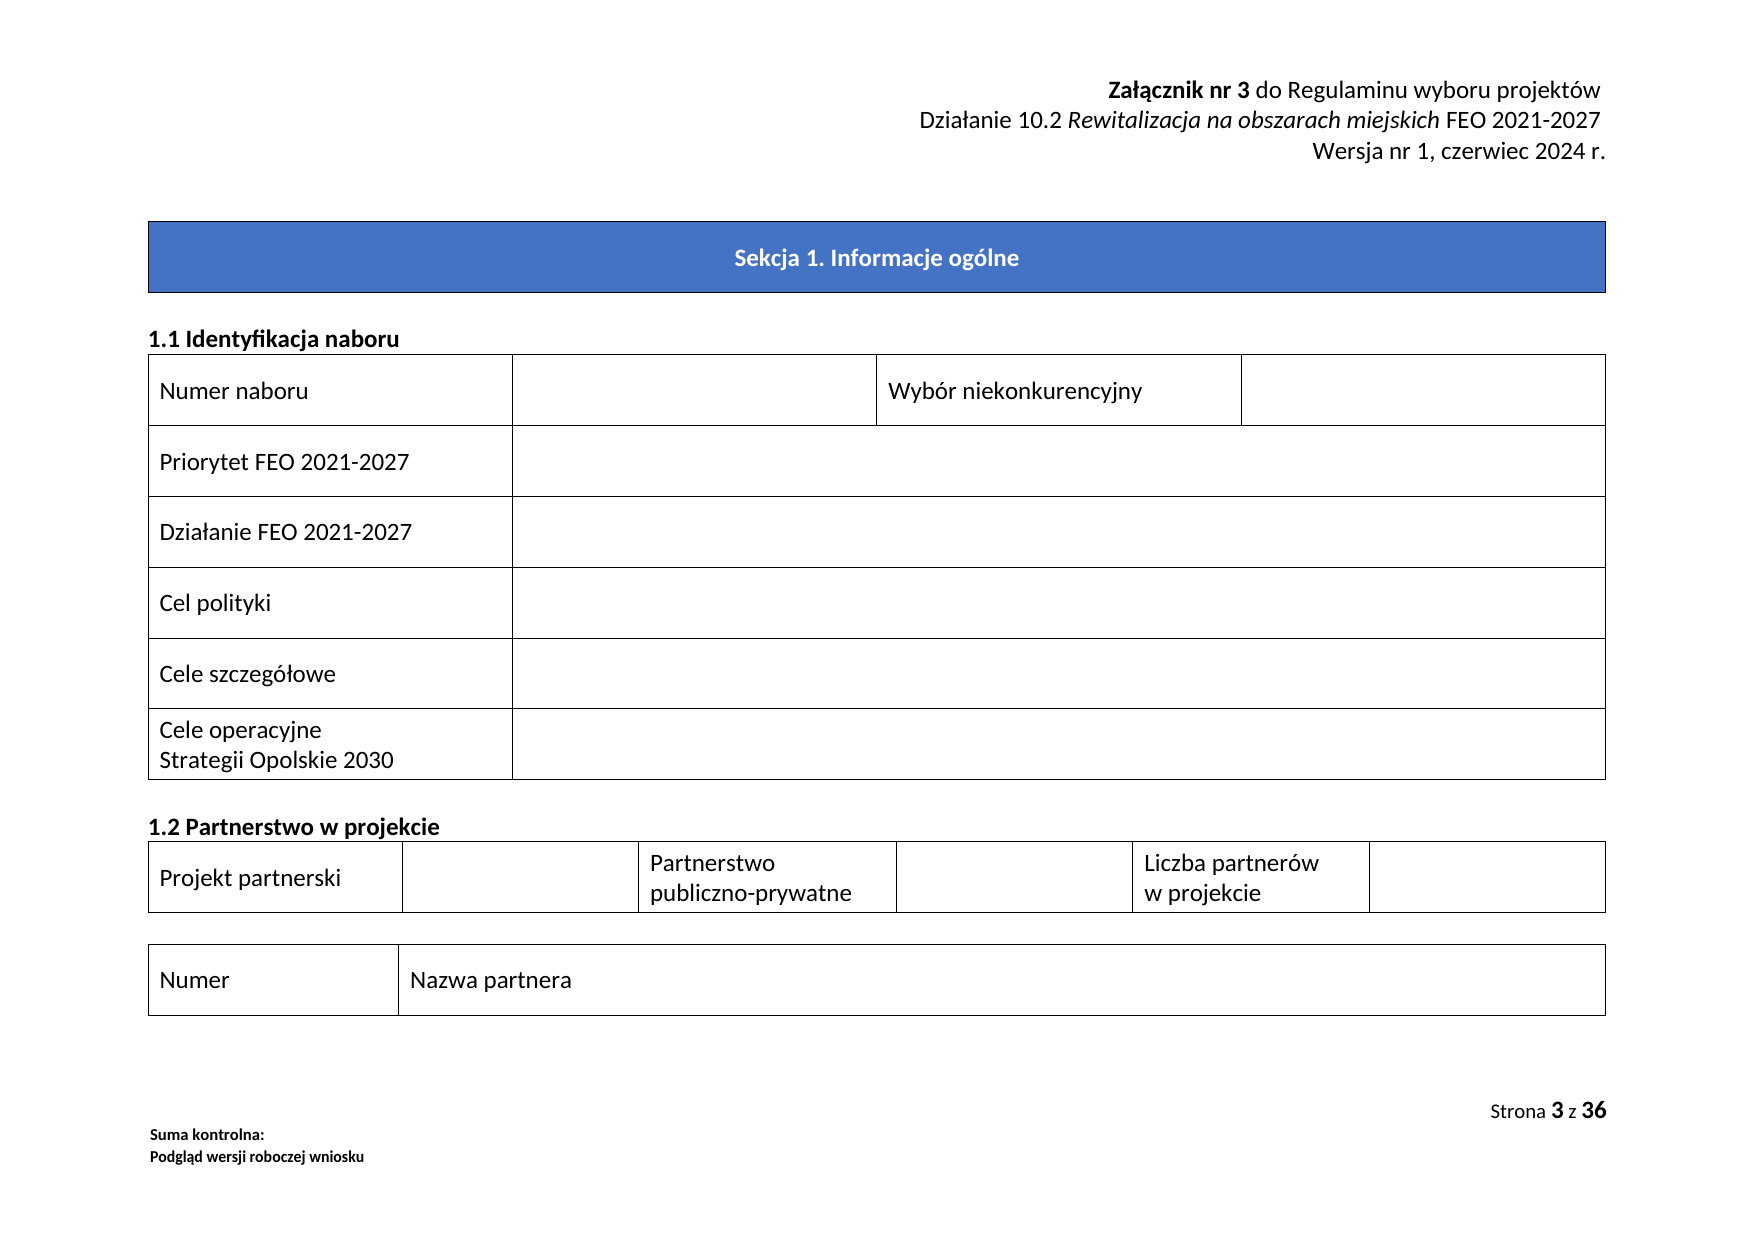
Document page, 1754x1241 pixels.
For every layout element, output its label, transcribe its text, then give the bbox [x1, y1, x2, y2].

table_cell [513, 568, 1605, 637]
table_cell [513, 639, 1605, 708]
table_cell Cele szczegółowe [149, 639, 512, 708]
table_header Projekt partnerski [149, 842, 402, 912]
table_header [1242, 355, 1605, 425]
table_header Liczba partnerów w projekcie [1133, 842, 1369, 912]
table_header Numer [149, 945, 398, 1014]
table_header [403, 842, 638, 912]
table_header Partnerstwo publiczno-prywatne [639, 842, 896, 912]
table_header Numer naboru [149, 355, 512, 425]
table_header Wybór niekonkurencyjny [877, 355, 1241, 425]
table_cell [513, 426, 1605, 496]
table_header [513, 355, 876, 425]
table_header Nazwa partnera [399, 945, 1605, 1014]
table_cell [513, 497, 1605, 567]
table_cell Działanie FEO 2021-2027 [149, 497, 512, 567]
table_cell Cel polityki [149, 568, 512, 637]
table_cell [513, 709, 1605, 779]
table_cell Priorytet FEO 2021-2027 [149, 426, 512, 496]
table_header Sekcja 1. Informacje ogólne [149, 222, 1605, 292]
table_header [897, 842, 1132, 912]
table_cell Cele operacyjne Strategii Opolskie 2030 [149, 709, 512, 779]
text 1.2 Partnerstwo w projekcie [148, 811, 1606, 841]
text 1.1 Identyfikacja naboru [148, 324, 1606, 354]
table_header [1370, 842, 1605, 912]
